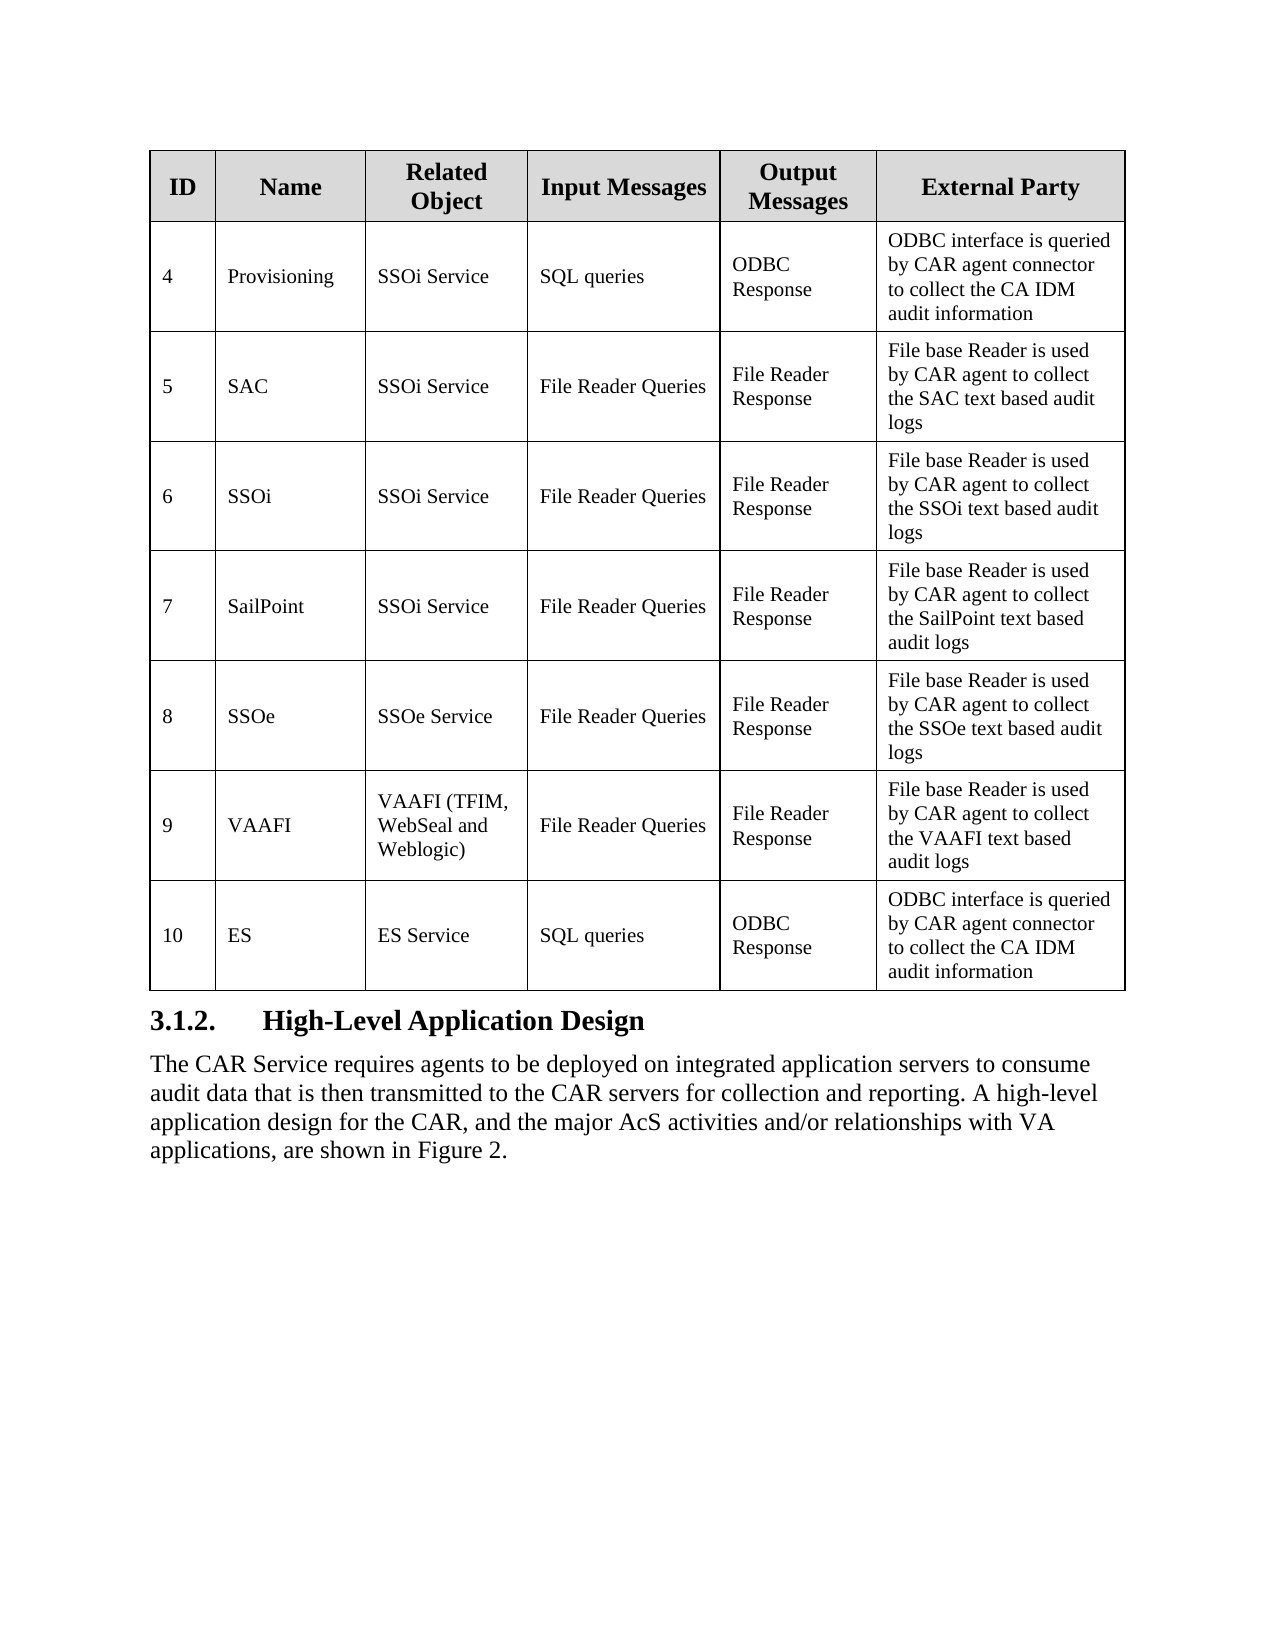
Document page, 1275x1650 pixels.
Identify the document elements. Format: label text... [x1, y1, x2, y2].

table_cell SSOi Service [366, 442, 527, 550]
table_cell ODBC interface is queried by CAR agent connector to collect the CA IDM audit information [877, 222, 1124, 331]
table_cell 5 [151, 332, 215, 441]
table_cell Provisioning [216, 222, 365, 331]
table_cell File Reader Response [721, 332, 876, 441]
table_cell SSOe Service [366, 661, 527, 770]
table_cell VAAFI [216, 771, 365, 880]
table_cell SSOi Service [366, 551, 527, 660]
table_cell 7 [151, 551, 215, 660]
table_header Related Object [366, 151, 527, 221]
table_cell SSOi [216, 442, 365, 550]
table_cell File Reader Response [721, 771, 876, 880]
table_cell File base Reader is used by CAR agent to collect the SSOi text based audit logs [877, 442, 1124, 550]
table_header Name [216, 151, 365, 221]
table_cell File Reader Queries [528, 332, 719, 441]
table_cell SQL queries [528, 222, 719, 331]
table_cell File base Reader is used by CAR agent to collect the SSOe text based audit logs [877, 661, 1124, 770]
table_cell SQL queries [528, 881, 719, 989]
table_cell VAAFI (TFIM, WebSeal and Weblogic) [366, 771, 527, 880]
table_cell File Reader Response [721, 442, 876, 550]
table_cell SSOe [216, 661, 365, 770]
table_cell ODBC Response [721, 222, 876, 331]
table_cell File Reader Queries [528, 442, 719, 550]
table_cell File Reader Response [721, 661, 876, 770]
table_cell File base Reader is used by CAR agent to collect the VAAFI text based audit logs [877, 771, 1124, 880]
table_cell ES Service [366, 881, 527, 989]
subtitle High-Level Application Design [150, 1003, 1125, 1037]
table_cell File Reader Queries [528, 551, 719, 660]
table_cell SSOi Service [366, 222, 527, 331]
table_cell File Reader Response [721, 551, 876, 660]
table_cell File Reader Queries [528, 771, 719, 880]
table_cell 4 [151, 222, 215, 331]
table_cell ODBC interface is queried by CAR agent connector to collect the CA IDM audit information [877, 881, 1124, 989]
table_cell ES [216, 881, 365, 989]
table_cell File base Reader is used by CAR agent to collect the SAC text based audit logs [877, 332, 1124, 441]
text The CAR Service requires agents to be deployed on integrated application servers to consume audit data that is then transmitted to the CAR servers for collection and reporting. A high-level application design for the CAR, and the major AcS activities and/or relationships with VA applications, are shown in Figure 2. [150, 1049, 1125, 1164]
table_cell SSOi Service [366, 332, 527, 441]
table_cell SAC [216, 332, 365, 441]
table_header ID [151, 151, 215, 221]
table_header Input Messages [528, 151, 719, 221]
table_cell File base Reader is used by CAR agent to collect the SailPoint text based audit logs [877, 551, 1124, 660]
table_header Output Messages [721, 151, 876, 221]
table_cell File Reader Queries [528, 661, 719, 770]
table_cell 9 [151, 771, 215, 880]
table_cell ODBC Response [721, 881, 876, 989]
table_cell 10 [151, 881, 215, 989]
table_header External Party [877, 151, 1124, 221]
table_cell SailPoint [216, 551, 365, 660]
table_cell 6 [151, 442, 215, 550]
table_cell 8 [151, 661, 215, 770]
